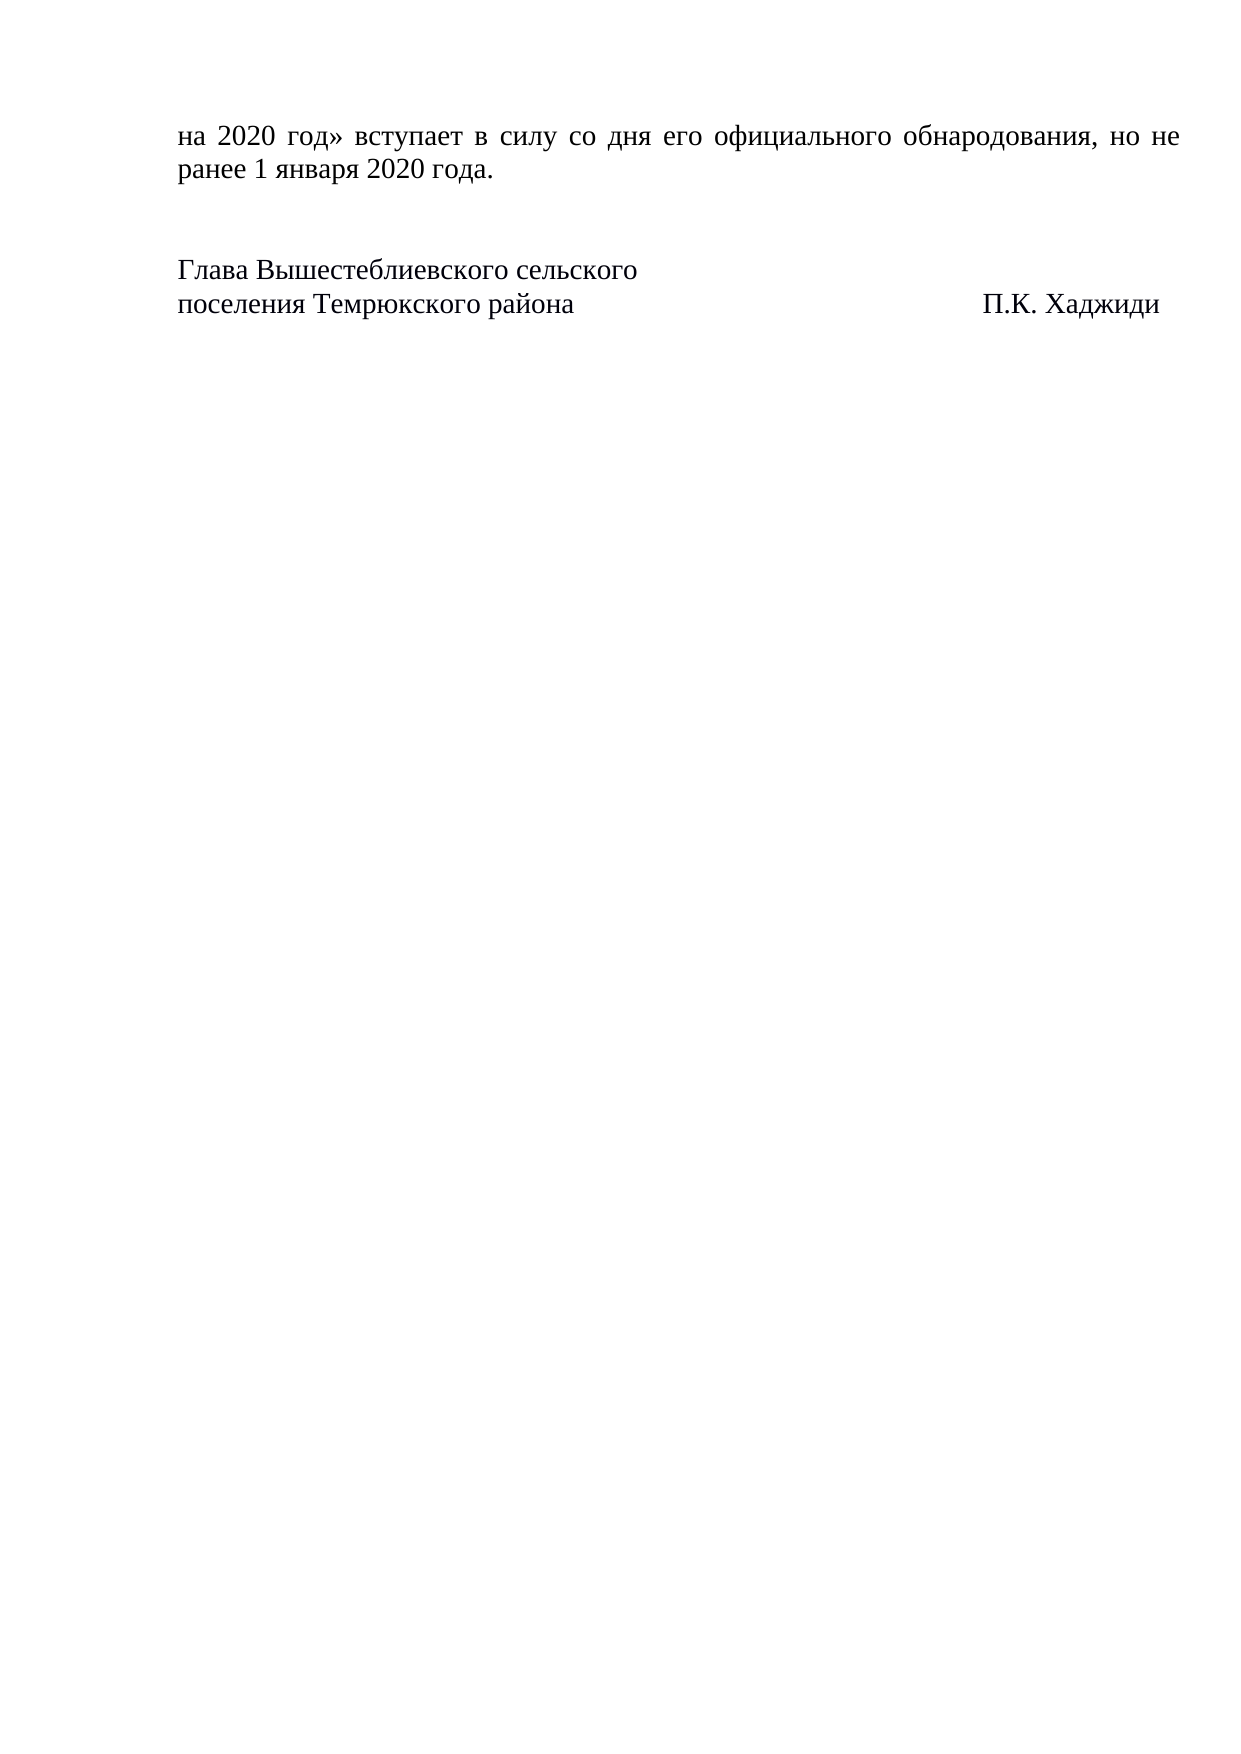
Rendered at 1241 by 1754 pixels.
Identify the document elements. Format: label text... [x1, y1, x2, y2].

text поселения Темрюкского района П.К. Хаджиди [177, 286, 1181, 319]
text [177, 118, 1181, 185]
text Глава Вышестеблиевского сельского [177, 252, 1181, 286]
